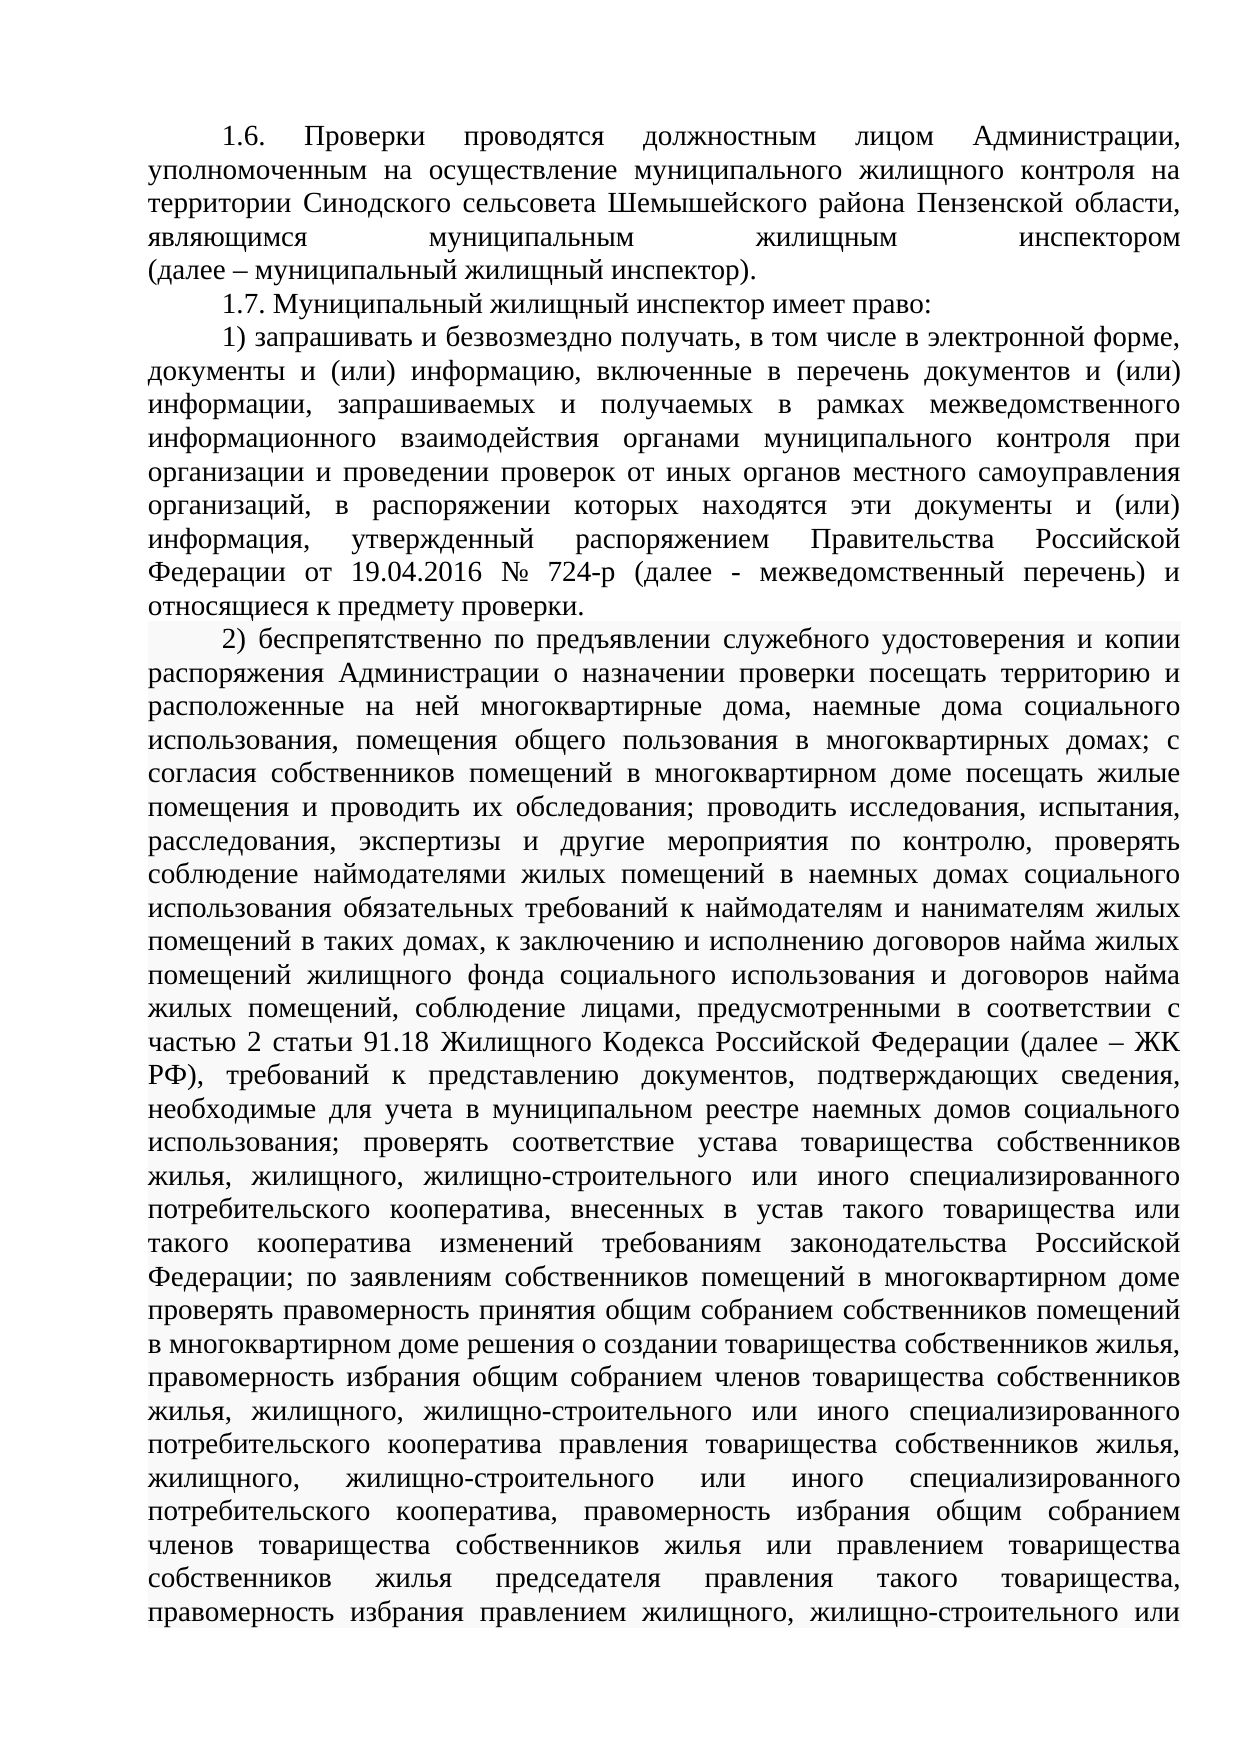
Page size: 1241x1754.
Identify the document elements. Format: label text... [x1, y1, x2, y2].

text 1.7. Муниципальный жилищный инспектор имеет право: [148, 286, 1181, 319]
text 1) запрашивать и безвозмездно получать, в том числе в электронной форме, документы и (или) информацию, включенные в перечень документов и (или) информации, запрашиваемых и получаемых в рамках межведомственного информационного взаимодействия органами муниципального контроля при организации и проведении проверок от иных органов местного самоуправления организаций, в распоряжении которых находятся эти документы и (или) информация, утвержденный распоряжением Правительства Российской Федерации от 19.04.2016 № 724-р (далее - межведомственный перечень) и относящиеся к предмету проверки. [148, 319, 1181, 621]
text 1.6. Проверки проводятся должностным лицом Администрации, уполномоченным на осуществление муниципального жилищного контроля на территории Синодского сельсовета Шемышейского района Пензенской области, являющимся муниципальным жилищным инспектором (далее – муниципальный жилищный инспектор). [148, 118, 1181, 286]
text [148, 621, 1181, 1628]
